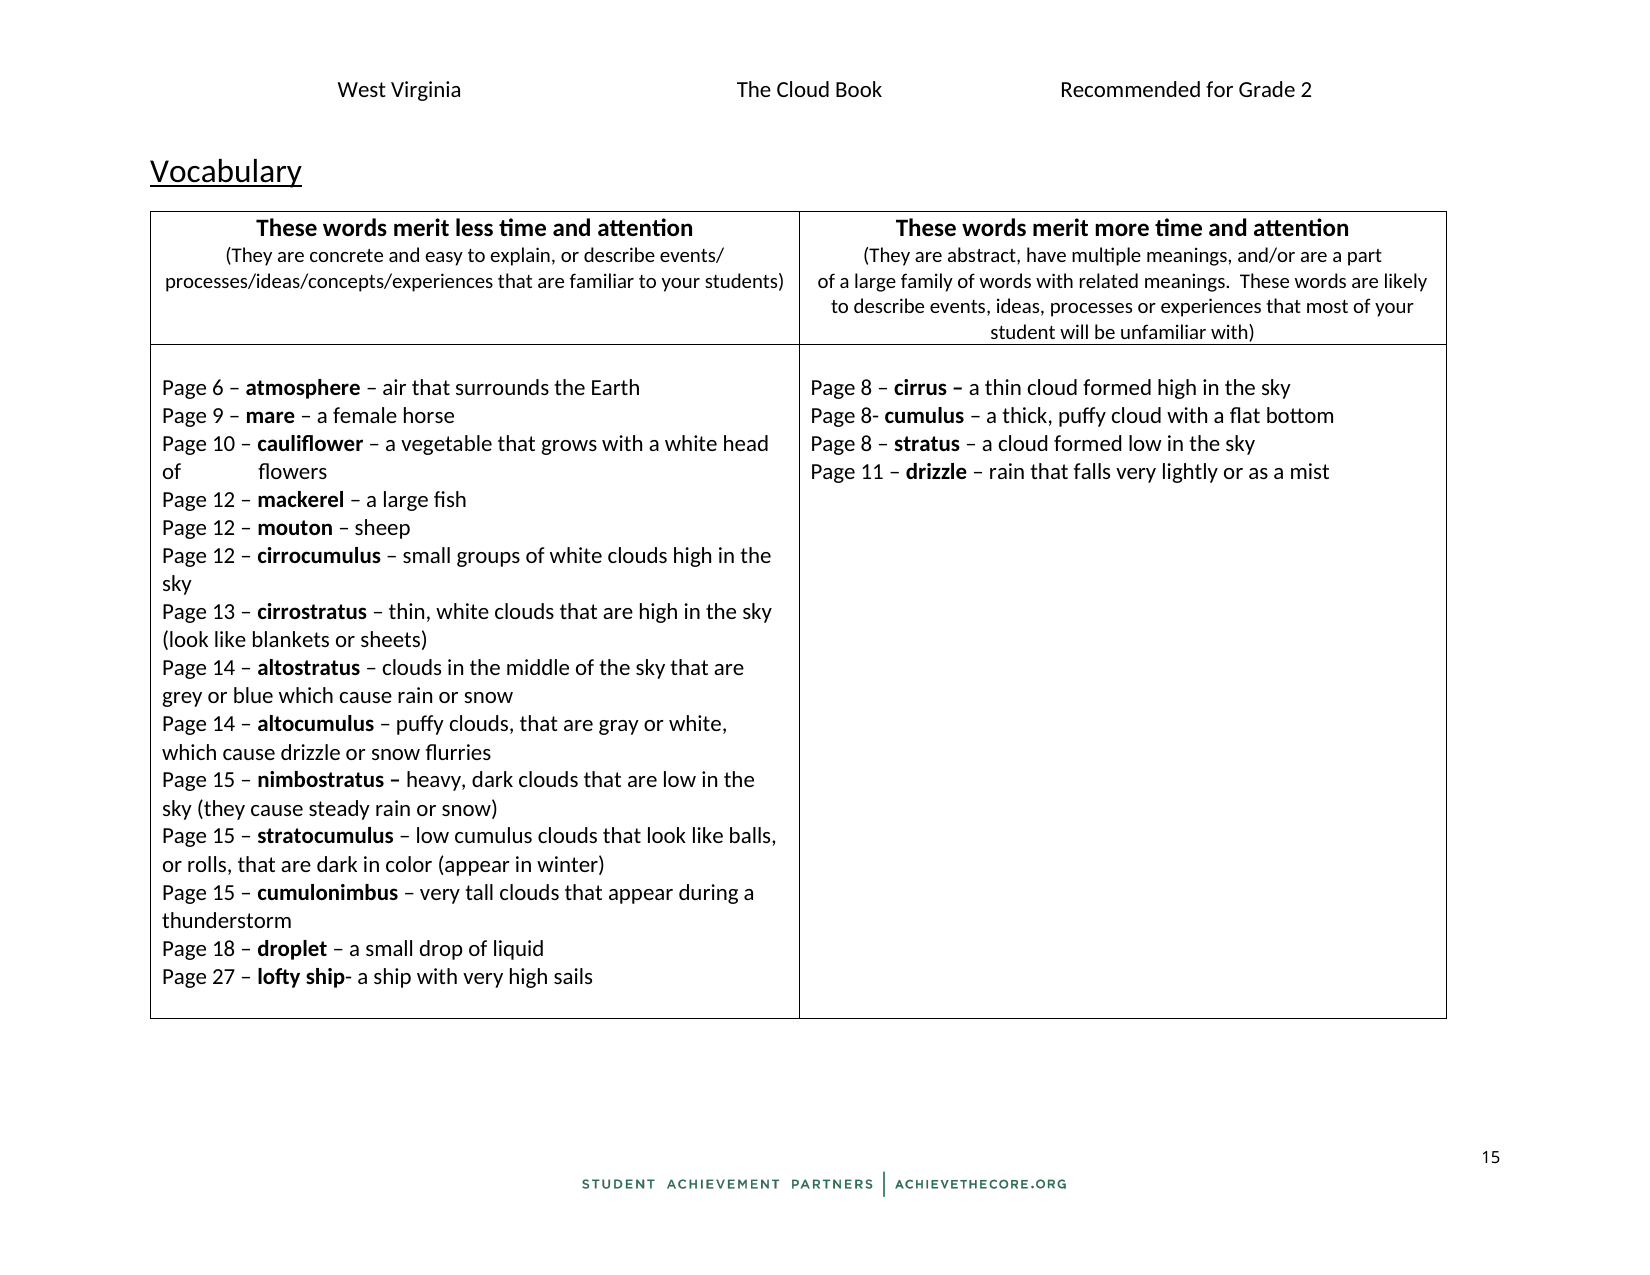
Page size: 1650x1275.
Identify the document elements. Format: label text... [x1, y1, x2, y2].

table_header These words merit less time and attention (They are concrete and easy to explain, or describe events/ processes/ideas/concepts/experiences that are familiar to your students) [151, 212, 799, 344]
text Vocabulary [150, 150, 1500, 191]
table_cell Page 8 – cirrus – a thin cloud formed high in the sky Page 8- cumulus – a thick, puffy cloud with a flat bottom Page 8 – stratus – a cloud formed low in the sky Page 11 – drizzle – rain that falls very lightly or as a mist [800, 345, 1446, 1018]
picture [571, 1168, 1079, 1200]
table_header These words merit more time and attention (They are abstract, have multiple meanings, and/or are a part of a large family of words with related meanings. These words are likely to describe events, ideas, processes or experiences that most of your student will be unfamiliar with) [800, 212, 1446, 344]
table_cell Page 6 – atmosphere – air that surrounds the Earth Page 9 – mare – a female horse Page 10 – cauliflower – a vegetable that grows with a white head of flowers Page 12 – mackerel – a large fish Page 12 – mouton – sheep Page 12 – cirrocumulus – small groups of white clouds high in the sky Page 13 – cirrostratus – thin, white clouds that are high in the sky (look like blankets or sheets) Page 14 – altostratus – clouds in the middle of the sky that are grey or blue which cause rain or snow Page 14 – altocumulus – puffy clouds, that are gray or white, which cause drizzle or snow flurries Page 15 – nimbostratus – heavy, dark clouds that are low in the sky (they cause steady rain or snow) Page 15 – stratocumulus – low cumulus clouds that look like balls, or rolls, that are dark in color (appear in winter) Page 15 – cumulonimbus – very tall clouds that appear during a thunderstorm Page 18 – droplet – a small drop of liquid Page 27 – lofty ship- a ship with very high sails [151, 345, 799, 1018]
